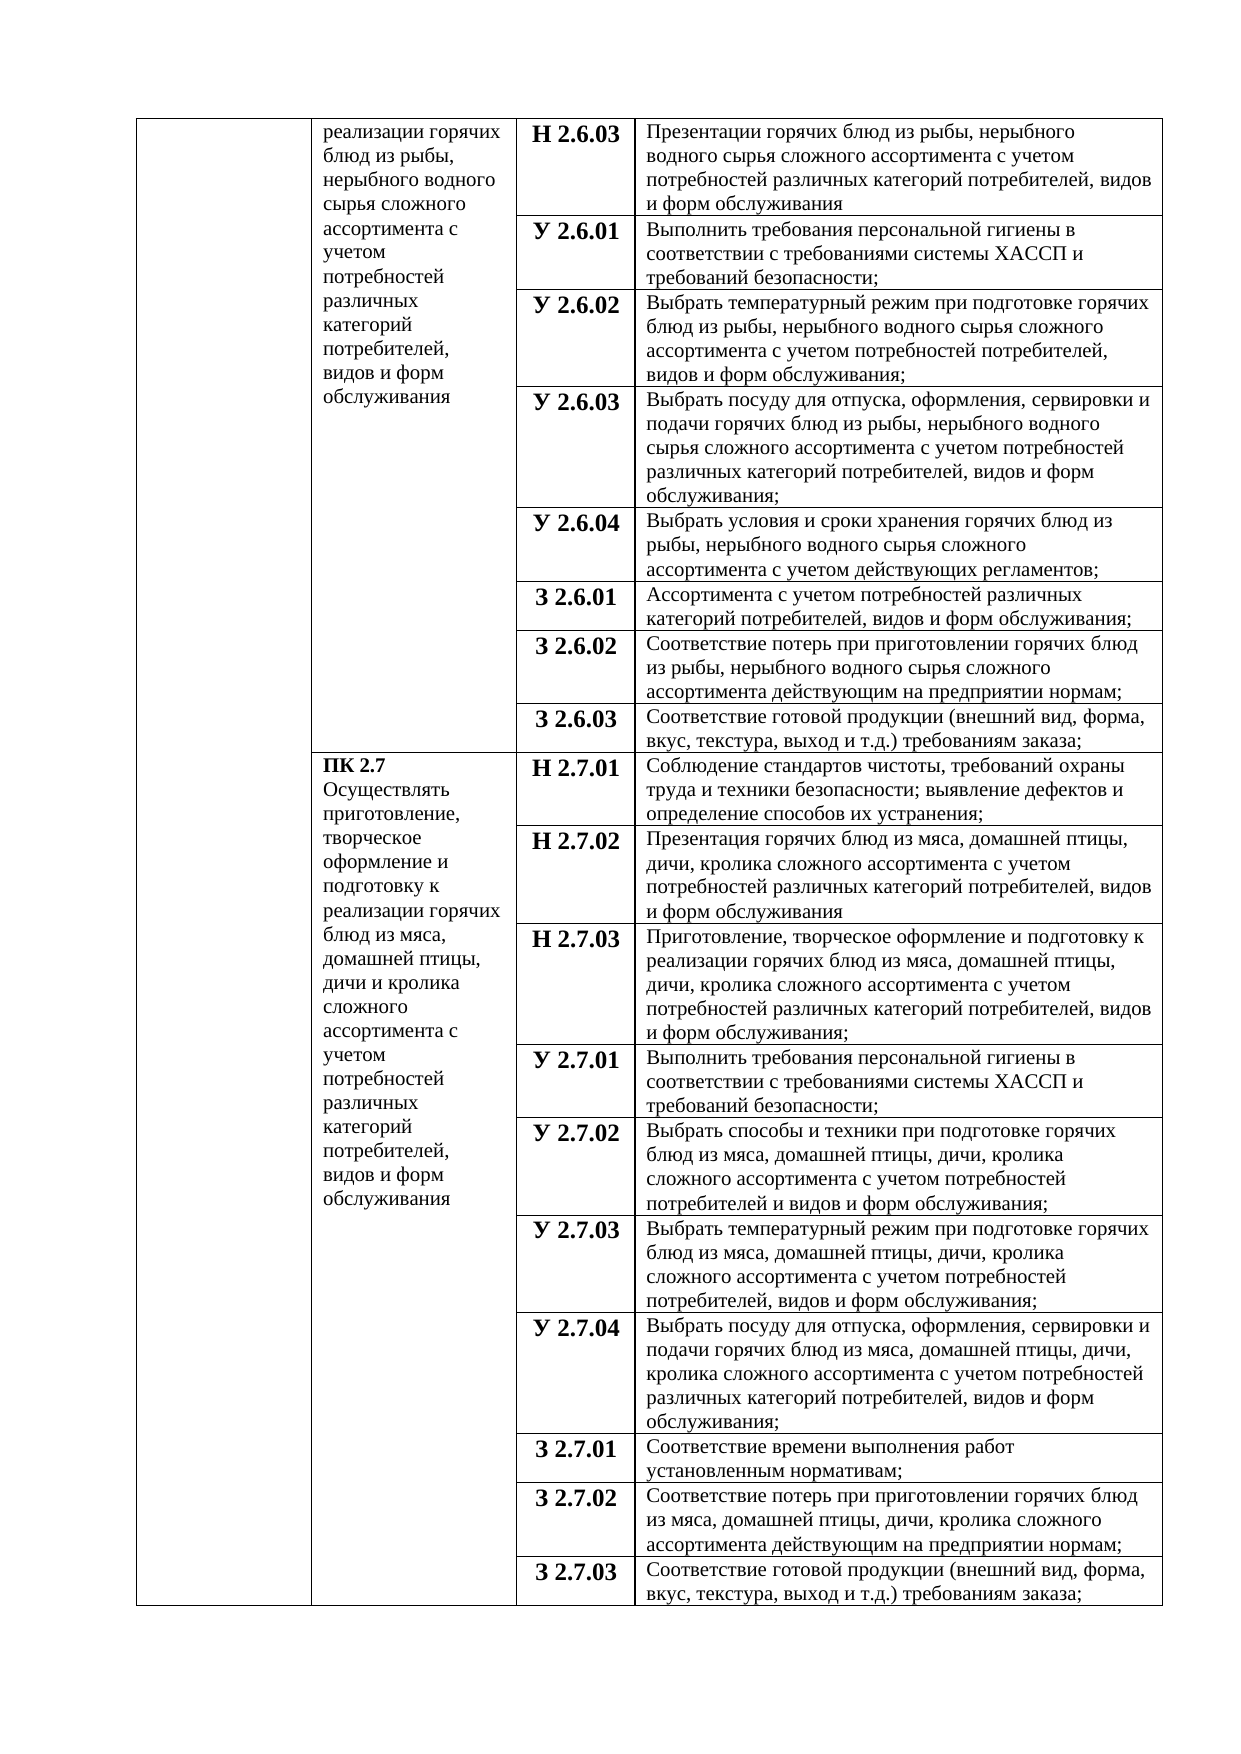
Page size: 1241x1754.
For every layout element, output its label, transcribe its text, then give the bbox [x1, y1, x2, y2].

table_cell Н 2.7.03 [517, 924, 634, 1044]
table_cell Соответствие потерь при приготовлении горячих блюд из рыбы, нерыбного водного сырья сложного ассортимента действующим на предприятии нормам; [636, 631, 1162, 703]
table_cell Выбрать условия и сроки хранения горячих блюд из рыбы, нерыбного водного сырья сложного ассортимента с учетом действующих регламентов; [636, 508, 1162, 581]
table_cell ПК 2.7 Осуществлять приготовление, творческое оформление и подготовку к реализации горячих блюд из мяса, домашней птицы, дичи и кролика сложного ассортимента с учетом потребностей различных категорий потребителей, видов и форм обслуживания [312, 753, 516, 1605]
table_cell З 2.6.01 [517, 582, 634, 630]
table_cell Н 2.6.03 [517, 119, 634, 215]
table_cell З 2.7.03 [517, 1557, 634, 1605]
table_cell У 2.7.03 [517, 1216, 634, 1312]
table_cell У 2.6.01 [517, 216, 634, 289]
table_cell У 2.7.04 [517, 1313, 634, 1433]
table_cell У 2.6.02 [517, 290, 634, 386]
table_cell Соответствие времени выполнения работ установленным нормативам; [636, 1434, 1162, 1482]
table_cell У 2.7.01 [517, 1045, 634, 1117]
table_cell Приготовление, творческое оформление и подготовку к реализации горячих блюд из мяса, домашней птицы, дичи, кролика сложного ассортимента с учетом потребностей различных категорий потребителей, видов и форм обслуживания; [636, 924, 1162, 1044]
table_cell Выбрать температурный режим при подготовке горячих блюд из мяса, домашней птицы, дичи, кролика сложного ассортимента с учетом потребностей потребителей, видов и форм обслуживания; [636, 1216, 1162, 1312]
table_cell Соответствие потерь при приготовлении горячих блюд из мяса, домашней птицы, дичи, кролика сложного ассортимента действующим на предприятии нормам; [636, 1483, 1162, 1556]
table_cell З 2.6.03 [517, 704, 634, 752]
table_cell Презентации горячих блюд из рыбы, нерыбного водного сырья сложного ассортимента с учетом потребностей различных категорий потребителей, видов и форм обслуживания [636, 119, 1162, 215]
table_cell Выбрать посуду для отпуска, оформления, сервировки и подачи горячих блюд из рыбы, нерыбного водного сырья сложного ассортимента с учетом потребностей различных категорий потребителей, видов и форм обслуживания; [636, 387, 1162, 507]
table_cell Презентация горячих блюд из мяса, домашней птицы, дичи, кролика сложного ассортимента с учетом потребностей различных категорий потребителей, видов и форм обслуживания [636, 826, 1162, 923]
table_cell Выполнить требования персональной гигиены в соответствии с требованиями системы ХАССП и требований безопасности; [636, 1045, 1162, 1117]
table_cell З 2.7.01 [517, 1434, 634, 1482]
table_cell Ассортимента с учетом потребностей различных категорий потребителей, видов и форм обслуживания; [636, 582, 1162, 630]
table_cell Н 2.7.01 [517, 753, 634, 825]
table_cell Соответствие готовой продукции (внешний вид, форма, вкус, текстура, выход и т.д.) требованиям заказа; [636, 1557, 1162, 1605]
table_cell У 2.6.03 [517, 387, 634, 507]
table_cell Выбрать способы и техники при подготовке горячих блюд из мяса, домашней птицы, дичи, кролика сложного ассортимента с учетом потребностей потребителей и видов и форм обслуживания; [636, 1118, 1162, 1214]
table_cell З 2.7.02 [517, 1483, 634, 1556]
table_cell Соблюдение стандартов чистоты, требований охраны труда и техники безопасности; выявление дефектов и определение способов их устранения; [636, 753, 1162, 825]
table_cell Н 2.7.02 [517, 826, 634, 923]
table_cell Выбрать посуду для отпуска, оформления, сервировки и подачи горячих блюд из мяса, домашней птицы, дичи, кролика сложного ассортимента с учетом потребностей различных категорий потребителей, видов и форм обслуживания; [636, 1313, 1162, 1433]
table_cell У 2.7.02 [517, 1118, 634, 1214]
table_cell Выбрать температурный режим при подготовке горячих блюд из рыбы, нерыбного водного сырья сложного ассортимента с учетом потребностей потребителей, видов и форм обслуживания; [636, 290, 1162, 386]
table_cell Выполнить требования персональной гигиены в соответствии с требованиями системы ХАССП и требований безопасности; [636, 216, 1162, 289]
table_cell Соответствие готовой продукции (внешний вид, форма, вкус, текстура, выход и т.д.) требованиям заказа; [636, 704, 1162, 752]
table_cell З 2.6.02 [517, 631, 634, 703]
table_cell У 2.6.04 [517, 508, 634, 581]
